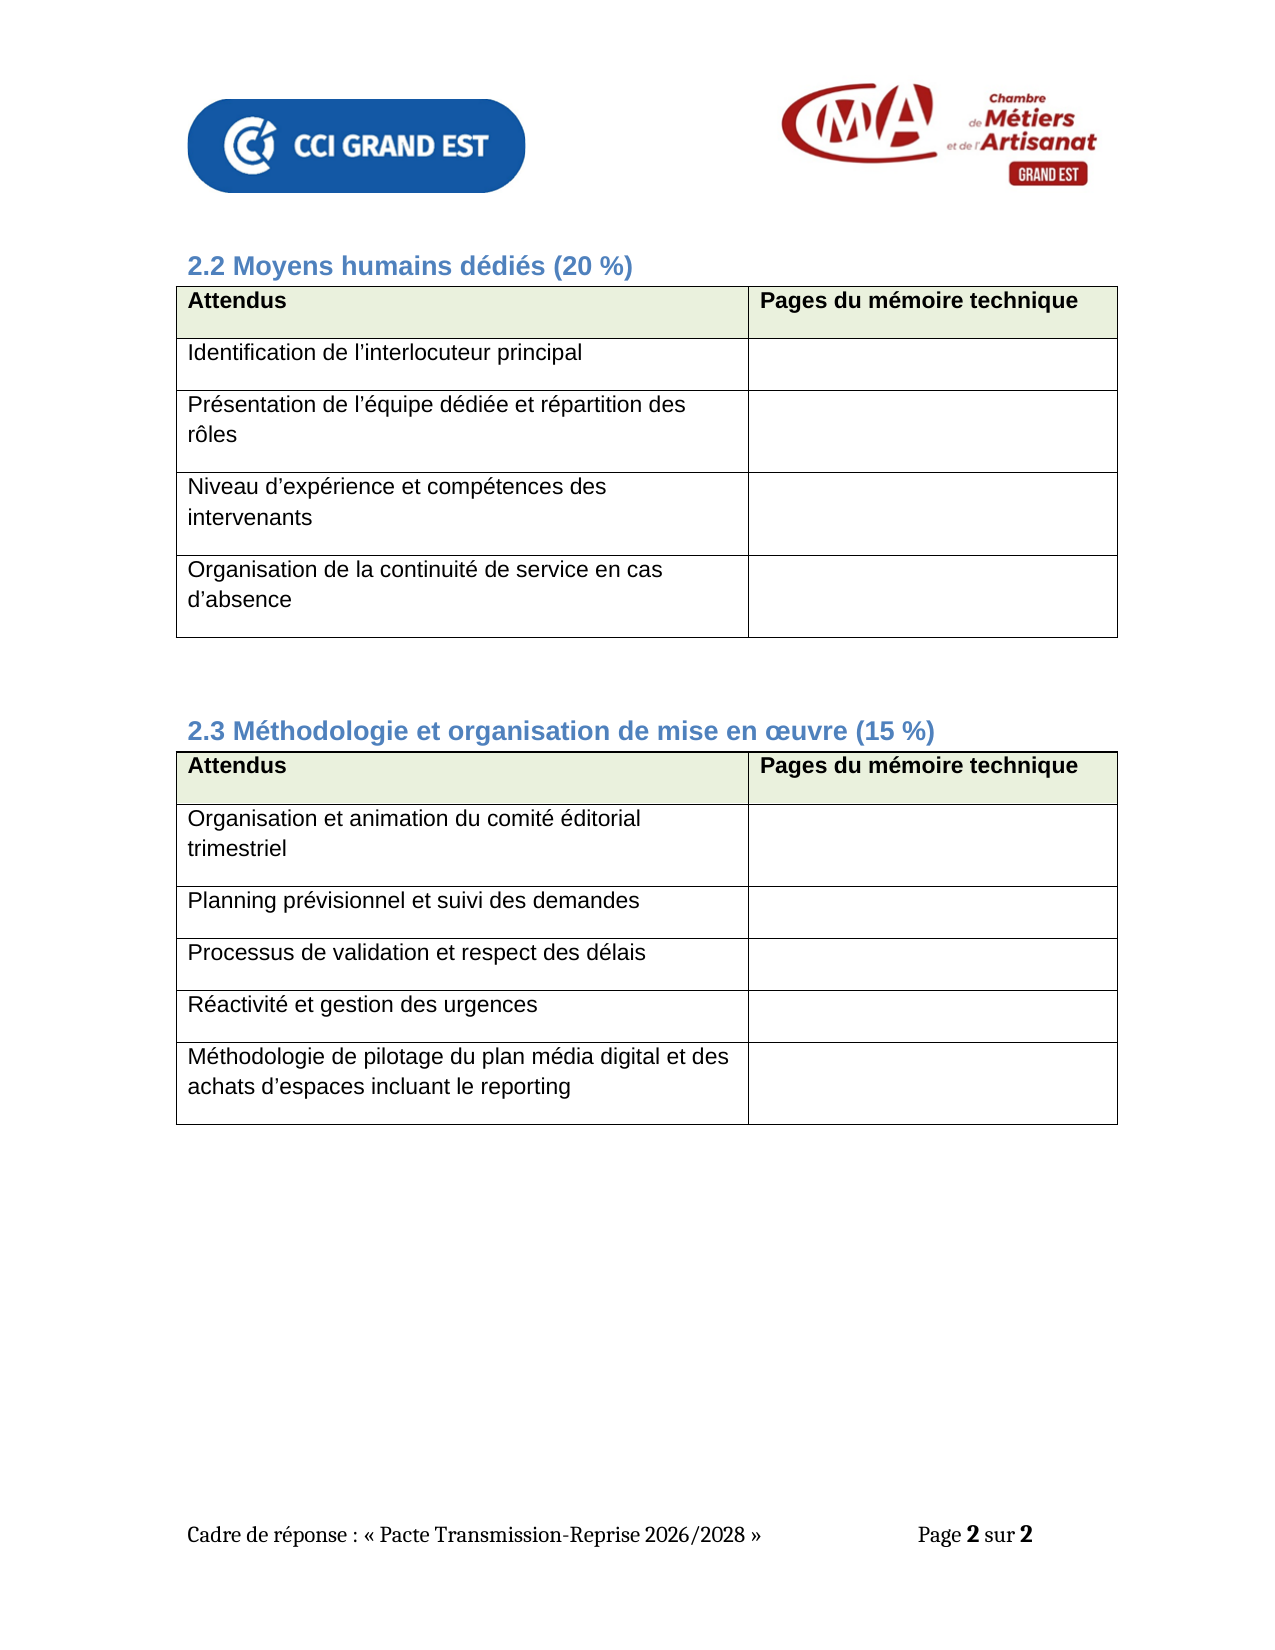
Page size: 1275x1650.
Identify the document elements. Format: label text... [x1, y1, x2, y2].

table_cell Processus de validation et respect des délais [177, 939, 748, 990]
table_cell Identification de l’interlocuteur principal [177, 339, 748, 390]
table_cell Réactivité et gestion des urgences [177, 991, 748, 1042]
table_cell [749, 339, 1117, 390]
table_cell [749, 805, 1117, 886]
table_cell [749, 991, 1117, 1042]
table_cell [749, 391, 1117, 472]
table_header Attendus [177, 287, 748, 338]
table_cell [749, 1043, 1117, 1124]
table_cell Planning prévisionnel et suivi des demandes [177, 887, 748, 938]
picture [187, 99, 526, 193]
table_cell Organisation et animation du comité éditorial trimestriel [177, 805, 748, 886]
table_cell Organisation de la continuité de service en cas d’absence [177, 556, 748, 637]
table_cell [749, 556, 1117, 637]
table_header Pages du mémoire technique [749, 753, 1117, 803]
table_cell [749, 939, 1117, 990]
subtitle 2.3 Méthodologie et organisation de mise en œuvre (15 %) [187, 715, 1122, 747]
table_header Attendus [177, 753, 748, 803]
table_cell [749, 887, 1117, 938]
picture [777, 75, 1103, 193]
table_cell Niveau d’expérience et compétences des intervenants [177, 473, 748, 554]
table_cell [749, 473, 1117, 554]
subtitle 2.2 Moyens humains dédiés (20 %) [187, 250, 1122, 281]
table_header Pages du mémoire technique [749, 287, 1117, 338]
table_cell Méthodologie de pilotage du plan média digital et des achats d’espaces incluant le reporting [177, 1043, 748, 1124]
table_cell Présentation de l’équipe dédiée et répartition des rôles [177, 391, 748, 472]
